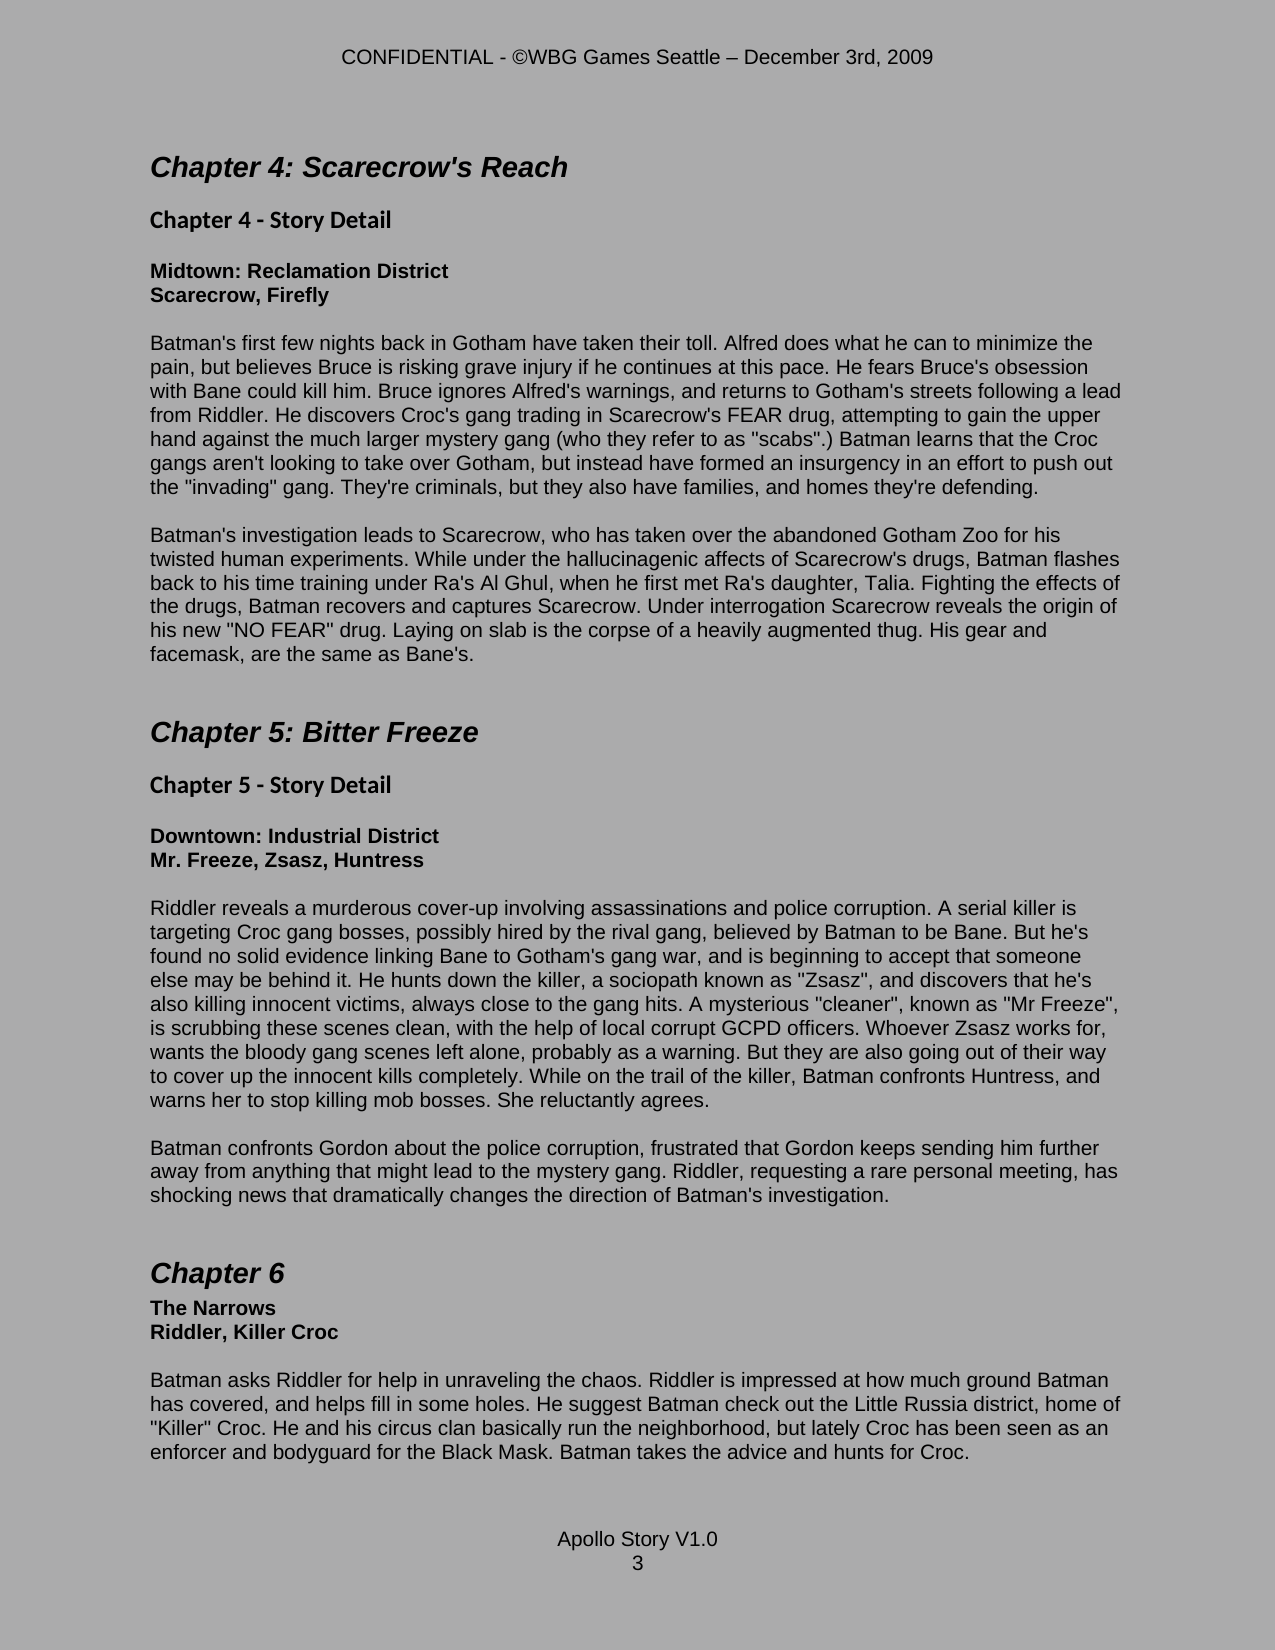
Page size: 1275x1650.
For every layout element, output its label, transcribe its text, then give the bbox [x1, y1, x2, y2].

text Batman's first few nights back in Gotham have taken their toll. Alfred does what he can to minimize the pain, but believes Bruce is risking grave injury if he continues at this pace. He fears Bruce's obsession with Bane could kill him. Bruce ignores Alfred's warnings, and returns to Gotham's streets following a lead from Riddler. He discovers Croc's gang trading in Scarecrow's FEAR drug, attempting to gain the upper hand against the much larger mystery gang (who they refer to as "scabs".) Batman learns that the Croc gangs aren't looking to take over Gotham, but instead have formed an insurgency in an effort to push out the "invading" gang. They're criminals, but they also have families, and homes they're defending. [150, 331, 1125, 498]
text Mr. Freeze, Zsasz, Huntress [150, 848, 1125, 872]
subtitle Chapter 4 - Story Detail [150, 204, 1125, 235]
subtitle Chapter 5 - Story Detail [150, 769, 1125, 800]
subtitle Chapter 6 [150, 1256, 1125, 1290]
text Riddler reveals a murderous cover-up involving assassinations and police corruption. A serial killer is targeting Croc gang bosses, possibly hired by the rival gang, believed by Batman to be Bane. But he's found no solid evidence linking Bane to Gotham's gang war, and is beginning to accept that someone else may be behind it. He hunts down the killer, a sociopath known as "Zsasz", and discovers that he's also killing innocent victims, always close to the gang hits. A mysterious "cleaner", known as "Mr Freeze", is scrubbing these scenes clean, with the help of local corrupt GCPD officers. Whoever Zsasz works for, wants the bloody gang scenes left alone, probably as a warning. But they are also going out of their way to cover up the innocent kills completely. While on the trail of the killer, Batman confronts Huntress, and warns her to stop killing mob bosses. She reluctantly agrees. [150, 896, 1125, 1111]
text Riddler, Killer Croc [150, 1320, 1125, 1344]
text Batman confronts Gordon about the police corruption, frustrated that Gordon keeps sending him further away from anything that might lead to the mystery gang. Riddler, requesting a rare personal meeting, has shocking news that dramatically changes the direction of Batman's investigation. [150, 1135, 1125, 1207]
text Scarecrow, Firefly [150, 283, 1125, 307]
text Batman asks Riddler for help in unraveling the chaos. Riddler is impressed at how much ground Batman has covered, and helps fill in some holes. He suggest Batman check out the Little Russia district, home of "Killer" Croc. He and his circus clan basically run the neighborhood, but lately Croc has been seen as an enforcer and bodyguard for the Black Mask. Batman takes the advice and hunts for Croc. [150, 1368, 1125, 1464]
text Downtown: Industrial District [150, 824, 1125, 848]
text Batman's investigation leads to Scarecrow, who has taken over the abandoned Gotham Zoo for his twisted human experiments. While under the hallucinagenic affects of Scarecrow's drugs, Batman flashes back to his time training under Ra's Al Ghul, when he first met Ra's daughter, Talia. Fighting the effects of the drugs, Batman recovers and captures Scarecrow. Under interrogation Scarecrow reveals the origin of his new "NO FEAR" drug. Laying on slab is the corpse of a heavily augmented thug. His gear and facemask, are the same as Bane's. [150, 522, 1125, 666]
subtitle Chapter 4: Scarecrow's Reach [150, 150, 1125, 183]
text Midtown: Reclamation District [150, 259, 1125, 283]
subtitle Chapter 5: Bitter Freeze [150, 715, 1125, 749]
text The Narrows [150, 1296, 1125, 1320]
